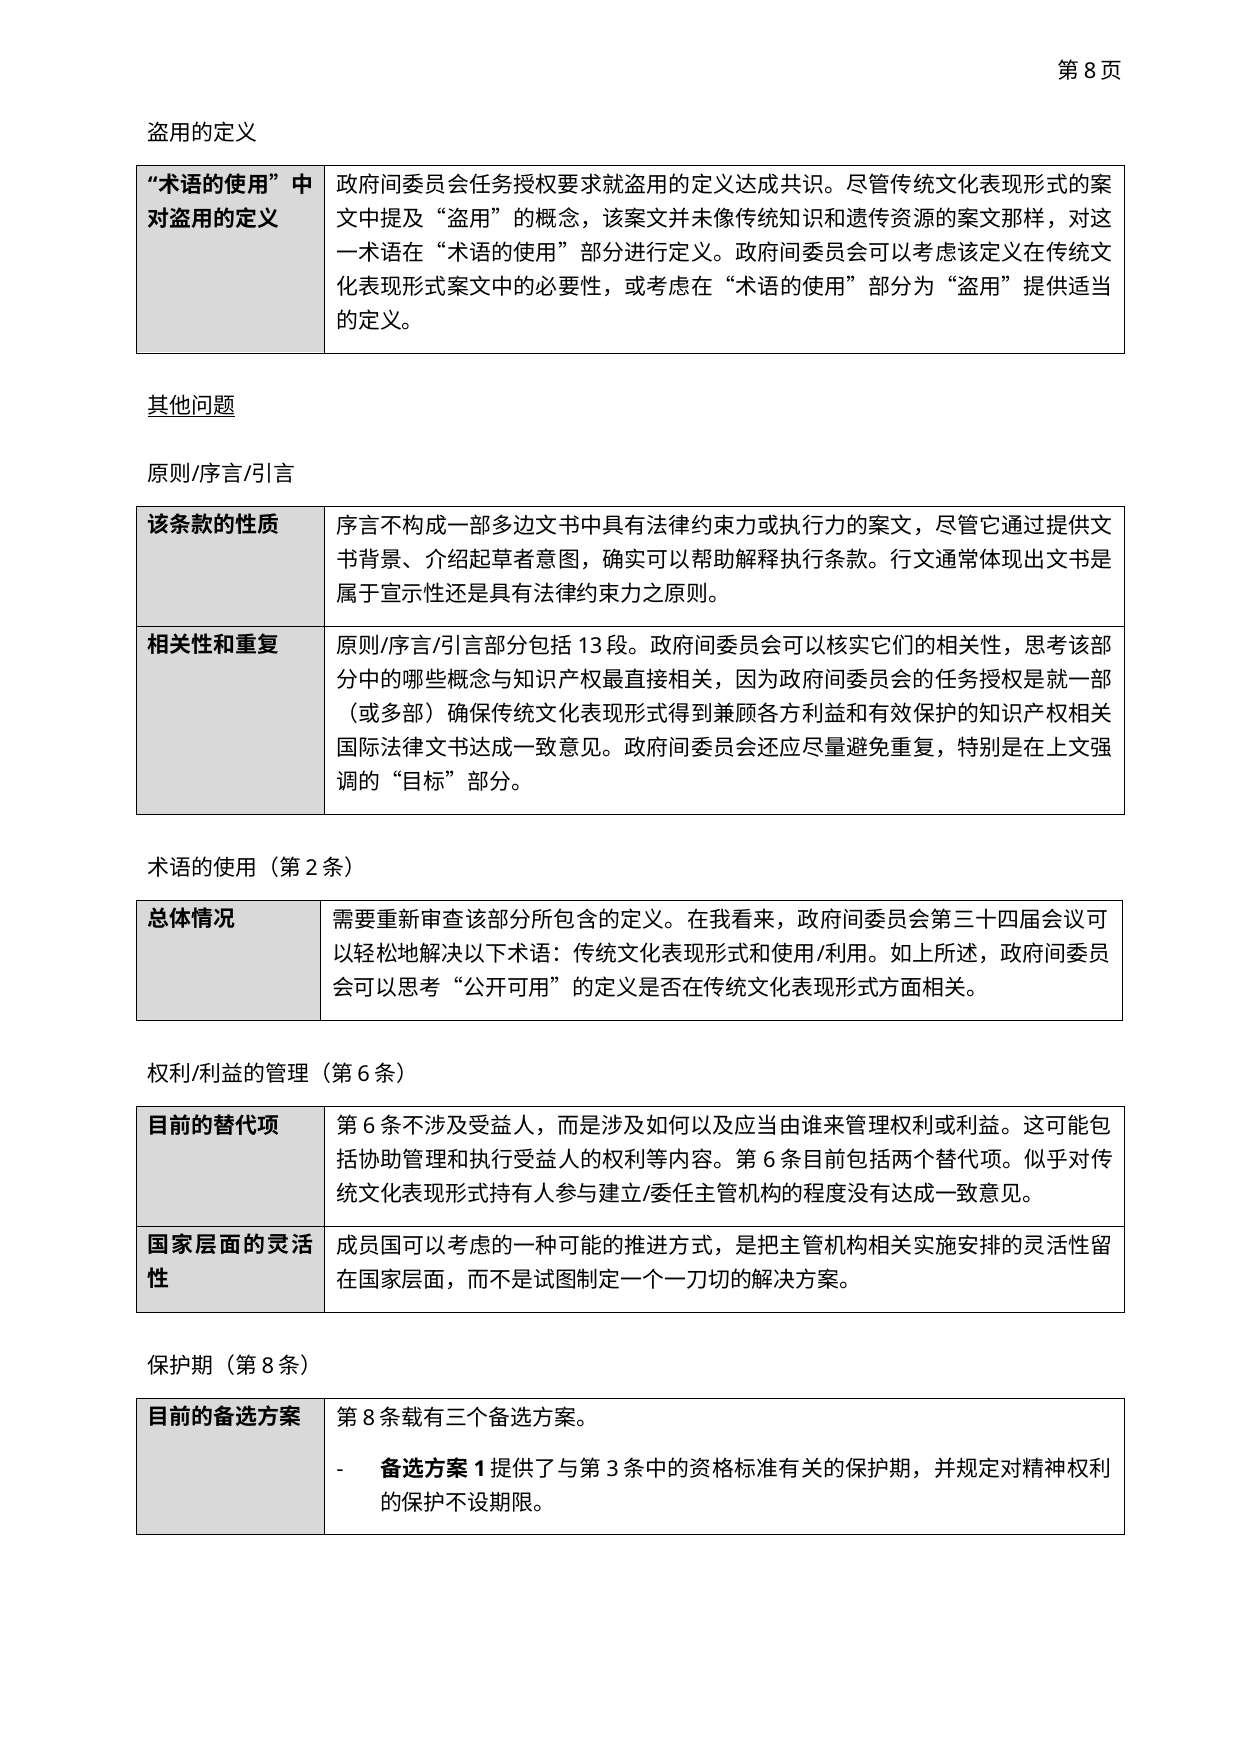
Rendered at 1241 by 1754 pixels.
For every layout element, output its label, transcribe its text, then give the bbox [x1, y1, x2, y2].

table_header 序言不构成一部多边文书中具有法律约束力或执行力的案文，尽管它通过提供文书背景、介绍起草者意图，确实可以帮助解释执行条款。行文通常体现出文书是属于宣示性还是具有法律约束力之原则。 [325, 507, 1124, 626]
text 权利/利益的管理（第6条） [148, 1055, 1122, 1089]
table_header 第6条不涉及受益人，而是涉及如何以及应当由谁来管理权利或利益。这可能包括协助管理和执行受益人的权利等内容。第6条目前包括两个替代项。似乎对传统文化表现形式持有人参与建立/委任主管机构的程度没有达成一致意见。 [325, 1107, 1124, 1226]
text 原则/序言/引言 [148, 455, 1122, 489]
table_header 总体情况 [137, 901, 320, 1020]
table_cell 相关性和重复 [137, 627, 324, 814]
table_header 该条款的性质 [137, 507, 324, 626]
table_cell 成员国可以考虑的一种可能的推进方式，是把主管机构相关实施安排的灵活性留在国家层面，而不是试图制定一个一刀切的解决方案。 [325, 1227, 1124, 1312]
table_header 政府间委员会任务授权要求就盗用的定义达成共识。尽管传统文化表现形式的案文中提及“盗用”的概念，该案文并未像传统知识和遗传资源的案文那样，对这一术语在“术语的使用”部分进行定义。政府间委员会可以考虑该定义在传统文化表现形式案文中的必要性，或考虑在“术语的使用”部分为“盗用”提供适当的定义。 [325, 166, 1124, 352]
table_header 需要重新审查该部分所包含的定义。在我看来，政府间委员会第三十四届会议可以轻松地解决以下术语：传统文化表现形式和使用/利用。如上所述，政府间委员会可以思考“公开可用”的定义是否在传统文化表现形式方面相关。 [321, 901, 1122, 1020]
text 盗用的定义 [148, 114, 1122, 148]
table_header “术语的使用”中对盗用的定义 [137, 166, 324, 352]
text 保护期（第8条） [148, 1347, 1122, 1381]
text 其他问题 [148, 387, 1122, 421]
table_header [325, 1399, 1124, 1534]
table_cell 国家层面的灵活性 [137, 1227, 324, 1312]
table_header 目前的备选方案 [137, 1399, 324, 1534]
table_cell 原则/序言/引言部分包括13段。政府间委员会可以核实它们的相关性，思考该部分中的哪些概念与知识产权最直接相关，因为政府间委员会的任务授权是就一部（或多部）确保传统文化表现形式得到兼顾各方利益和有效保护的知识产权相关国际法律文书达成一致意见。政府间委员会还应尽量避免重复，特别是在上文强调的“目标”部分。 [325, 627, 1124, 814]
table_header 目前的替代项 [137, 1107, 324, 1226]
text 术语的使用（第2条） [148, 849, 1122, 883]
